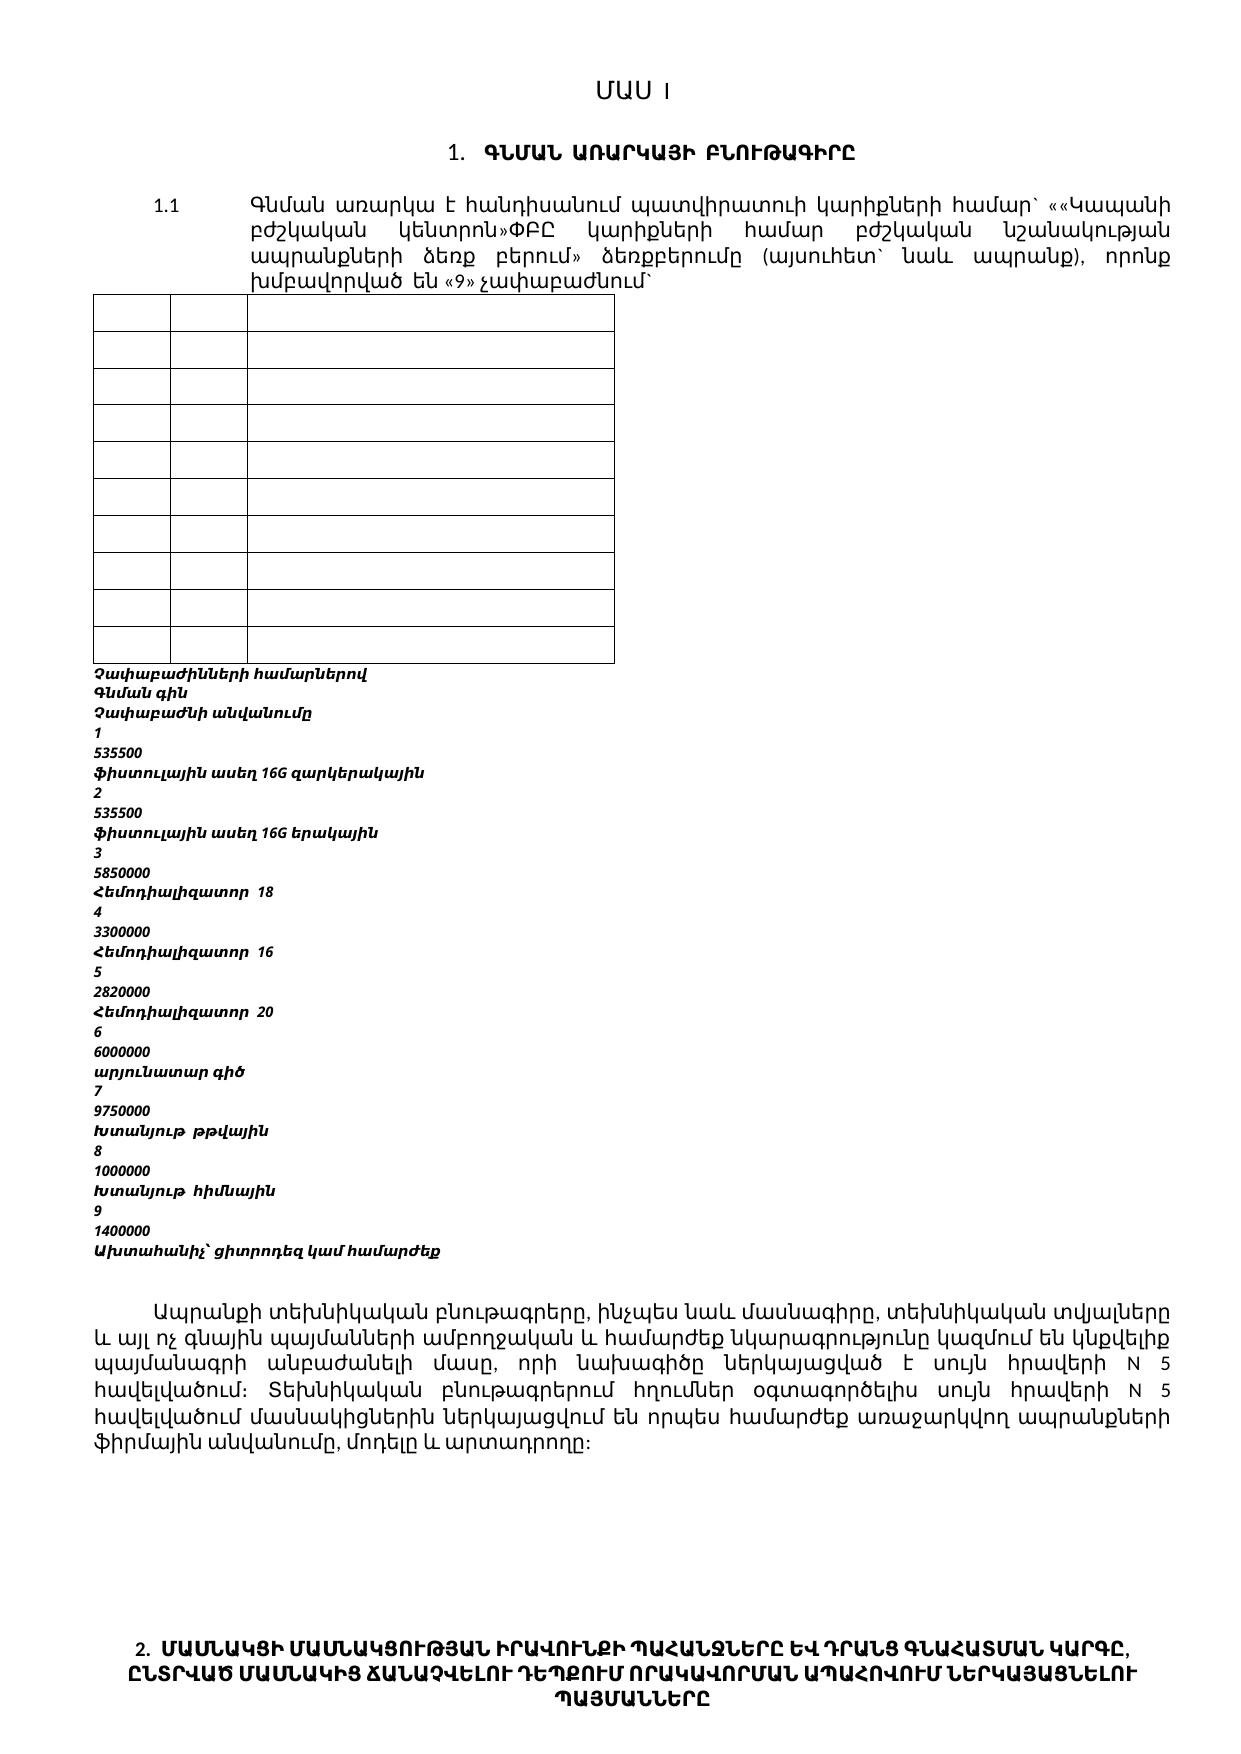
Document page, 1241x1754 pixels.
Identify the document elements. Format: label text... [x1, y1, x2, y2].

list ԳՆՄԱՆ ԱՌԱՐԿԱՅԻ ԲՆՈՒԹԱԳԻՐԸ [131, 136, 1171, 167]
subtitle Գնման առարկա է հանդիսանում պատվիրատուի կարիքների համար` ««Կապանի բժշկական կենտրոն»ՓԲԸ կարիքների համար բժշկական նշանակության ապրանքների ձեռք բերում» ձեռքբերումը (այսուհետ` նաև ապրանք), որոնք խմբավորված են «9» չափաբաժնում` [153, 192, 1171, 294]
text ՄԱՍ I [94, 75, 1171, 106]
text 2. ՄԱՍՆԱԿՑԻ ՄԱՍՆԱԿՑՈՒԹՅԱՆ ԻՐԱՎՈՒՆՔԻ ՊԱՀԱՆՋՆԵՐԸ ԵՎ ԴՐԱՆՑ ԳՆԱՀԱՏՄԱՆ ԿԱՐԳԸ, ԸՆՏՐՎԱԾ ՄԱՍՆԱԿԻՑ ՃԱՆԱՉՎԵԼՈՒ ԴԵՊՔՈՒՄ ՈՐԱԿԱՎՈՐՄԱՆ ԱՊԱՀՈՎՈՒՄ ՆԵՐԿԱՅԱՑՆԵԼՈՒ ՊԱՅՄԱՆՆԵՐԸ [94, 1636, 1171, 1712]
text Ապրանքի տեխնիկական բնութագրերը, ինչպես նաև մասնագիրը, տեխնիկական տվյալները և այլ ոչ գնային պայմանների ամբողջական և համարժեք նկարագրությունը կազմում են կնքվելիք պայմանագրի անբաժանելի մասը, որի նախագիծը ներկայացված է սույն հրավերի N 5 հավելվածում։ Տեխնիկական բնութագրերում հղումներ օգտագործելիս սույն հրավերի N 5 հավելվածում մասնակիցներին ներկայացվում են որպես համարժեք առաջարկվող ապրանքների ֆիրմային անվանումը, մոդելը և արտադրողը: [94, 1299, 1171, 1455]
